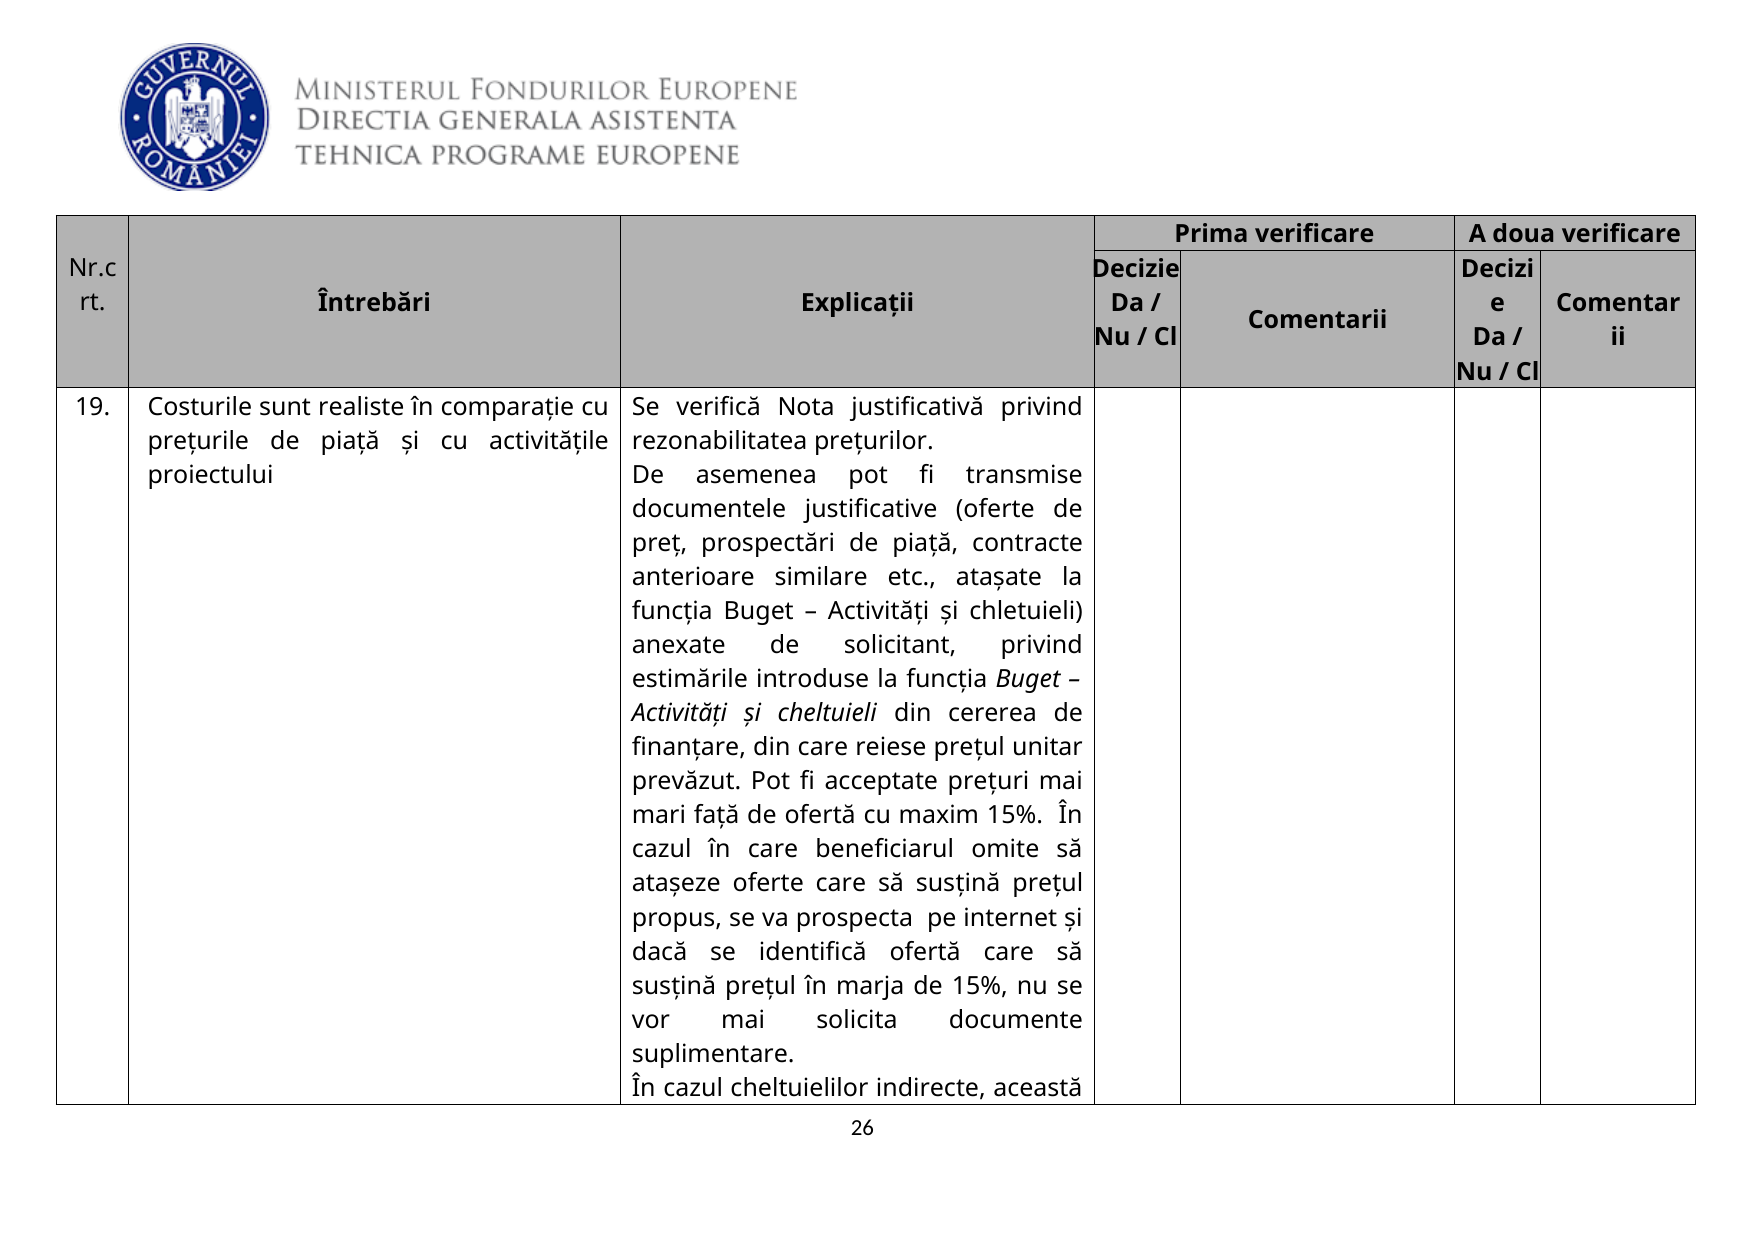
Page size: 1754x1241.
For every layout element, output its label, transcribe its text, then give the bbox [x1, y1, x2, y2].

table_cell [1455, 388, 1540, 1103]
table_cell Comentarii [1181, 251, 1454, 387]
table_header Întrebări [129, 216, 620, 387]
table_header Prima verificare [1095, 216, 1454, 250]
table_header Nr.crt. [57, 216, 128, 387]
table_cell Costurile sunt realiste în comparaţie cu prețurile de piaţă şi cu activităţile proiectului [129, 388, 620, 1103]
table_cell Comentarii [1541, 251, 1695, 387]
table_cell [1095, 388, 1180, 1103]
table_cell Se verifică Nota justificativă privind rezonabilitatea prețurilor. De asemenea pot fi transmise documentele justificative (oferte de preț, prospectări de piață, contracte anterioare similare etc., atașate la funcția Buget – Activități și chletuieli) anexate de solicitant, privind estimările introduse la funcția Buget – Activități și cheltuieli din cererea de finanțare, din care reiese prețul unitar prevăzut. Pot fi acceptate prețuri mai mari față de ofertă cu maxim 15%. În cazul în care beneficiarul omite să atașeze oferte care să susțină prețul propus, se va prospecta pe internet și dacă se identifică ofertă care să susțină prețul în marja de 15%, nu se vor mai solicita documente suplimentare. În cazul cheltuielilor indirecte, această întrebare nu se aplică. [621, 388, 1094, 1103]
table_cell [1541, 388, 1695, 1103]
picture [118, 43, 1167, 191]
table_header Explicații [621, 216, 1094, 387]
table_cell Decizie Da / Nu / Cl [1455, 251, 1540, 387]
table_header A doua verificare [1455, 216, 1695, 250]
table_cell 19. [57, 388, 128, 1103]
table_cell Decizie Da / Nu / Cl [1095, 251, 1180, 387]
table_cell [1181, 388, 1454, 1103]
